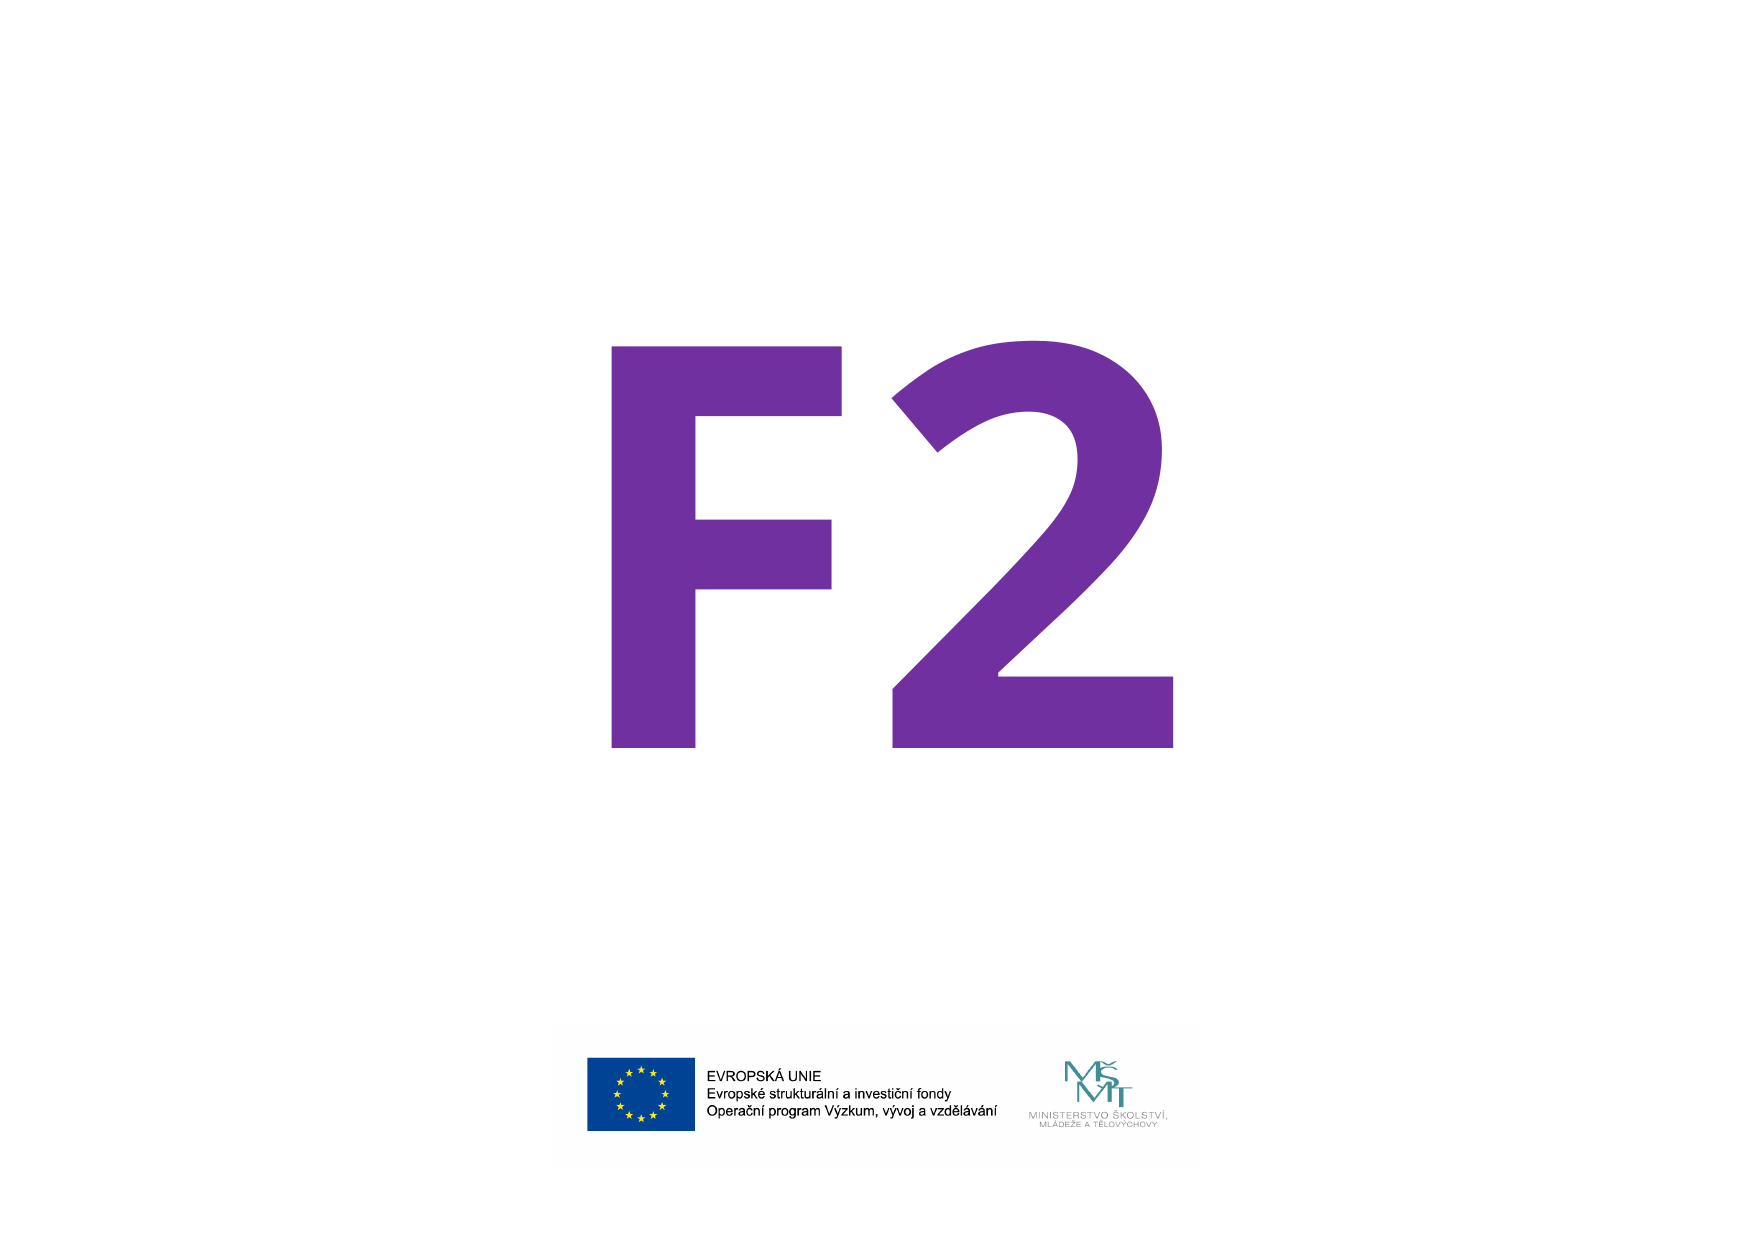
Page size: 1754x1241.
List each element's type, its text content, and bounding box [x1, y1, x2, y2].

picture [551, 1021, 1203, 1167]
text F2 [148, 148, 1606, 914]
